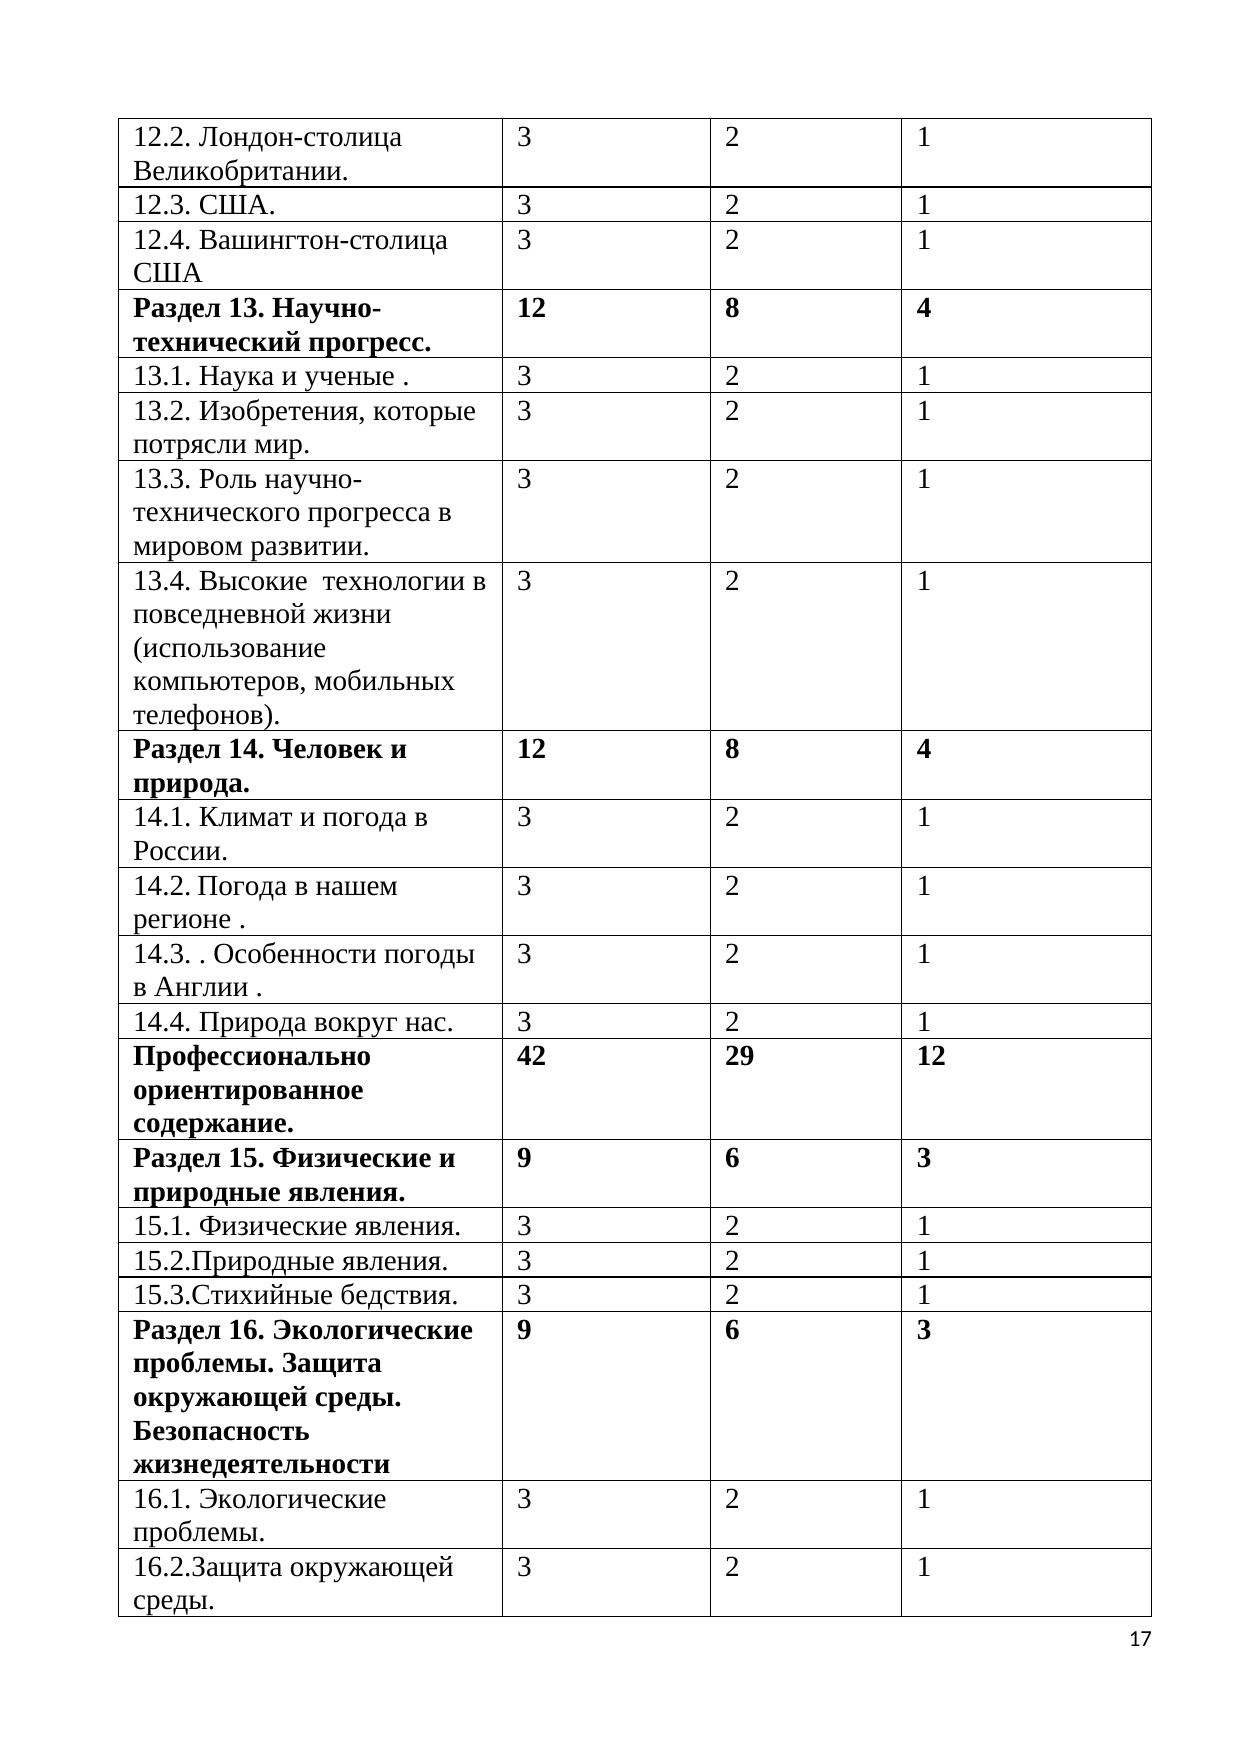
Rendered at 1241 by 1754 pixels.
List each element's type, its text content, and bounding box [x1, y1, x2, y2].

table_cell 3 [503, 1481, 710, 1548]
table_cell 13.1. Наука и ученые . [119, 358, 502, 392]
table_cell Раздел 13. Научно-технический прогресс. [119, 290, 502, 357]
table_cell 12.3. США. [119, 188, 502, 221]
table_cell 13.4. Высокие технологии в повседневной жизни (использование компьютеров, мобильных телефонов). [119, 563, 502, 730]
table_cell 4 [902, 731, 1151, 798]
table_cell 3 [503, 393, 710, 460]
table_cell 13.3. Роль научно-технического прогресса в мировом развитии. [119, 461, 502, 562]
table_cell 2 [711, 358, 901, 392]
table_cell 8 [711, 290, 901, 357]
table_cell 3 [503, 188, 710, 221]
table_cell 42 [503, 1039, 710, 1139]
table_cell 1 [902, 1208, 1151, 1242]
table_cell 1 [902, 393, 1151, 460]
table_cell 14.2. Погода в нашем регионе . [119, 868, 502, 935]
table_cell 8 [711, 731, 901, 798]
table_cell 1 [902, 936, 1151, 1003]
table_cell 1 [902, 119, 1151, 186]
table_cell 3 [503, 461, 710, 562]
table_cell 2 [711, 119, 901, 186]
table_cell 3 [503, 1278, 710, 1311]
table_cell 3 [503, 1004, 710, 1037]
table_cell 2 [711, 461, 901, 562]
table_cell Раздел 15. Физические и природные явления. [119, 1140, 502, 1207]
table_cell 3 [503, 1243, 710, 1276]
table_cell 1 [902, 1549, 1151, 1616]
table_cell 6 [711, 1140, 901, 1207]
table_cell 3 [902, 1140, 1151, 1207]
table_cell 1 [902, 1004, 1151, 1037]
table_cell 12 [503, 731, 710, 798]
table_cell 1 [902, 800, 1151, 867]
table_cell 2 [711, 393, 901, 460]
table_cell Раздел 16. Экологические проблемы. Защита окружающей среды. Безопасность жизнедеятельности [119, 1312, 502, 1480]
table_cell 3 [503, 1208, 710, 1242]
table_cell 2 [711, 800, 901, 867]
table_cell 3 [902, 1312, 1151, 1480]
table_cell 2 [711, 222, 901, 289]
table_cell 14.1. Климат и погода в России. [119, 800, 502, 867]
table_cell 2 [711, 936, 901, 1003]
table_cell 1 [902, 358, 1151, 392]
table_cell 15.3.Стихийные бедствия. [119, 1278, 502, 1311]
table_cell 15.1. Физические явления. [119, 1208, 502, 1242]
table_cell 3 [503, 563, 710, 730]
table_cell 9 [503, 1140, 710, 1207]
table_cell 2 [711, 1481, 901, 1548]
table_cell 2 [711, 188, 901, 221]
table_cell 1 [902, 222, 1151, 289]
table_cell 1 [902, 1278, 1151, 1311]
table_cell 3 [503, 1549, 710, 1616]
table_cell 12 [902, 1039, 1151, 1139]
table_cell 1 [902, 1481, 1151, 1548]
table_cell 3 [503, 222, 710, 289]
table_cell 12.2. Лондон-столица Великобритании. [119, 119, 502, 186]
table_cell 16.1. Экологические проблемы. [119, 1481, 502, 1548]
table_cell 16.2.Защита окружающей среды. [119, 1549, 502, 1616]
table_cell 12 [503, 290, 710, 357]
table_cell 2 [711, 1243, 901, 1276]
table_cell 3 [503, 358, 710, 392]
table_cell 2 [711, 868, 901, 935]
table_cell 1 [902, 868, 1151, 935]
table_cell 6 [711, 1312, 901, 1480]
table_cell 15.2.Природные явления. [119, 1243, 502, 1276]
table_cell 3 [503, 868, 710, 935]
table_cell 29 [711, 1039, 901, 1139]
table_cell 1 [902, 563, 1151, 730]
table_cell 2 [711, 1004, 901, 1037]
table_cell 1 [902, 1243, 1151, 1276]
table_cell 2 [711, 563, 901, 730]
table_cell 14.3. . Особенности погоды в Англии . [119, 936, 502, 1003]
table_cell 1 [902, 188, 1151, 221]
table_cell 1 [902, 461, 1151, 562]
table_cell 3 [503, 936, 710, 1003]
table_cell 3 [503, 119, 710, 186]
table_cell 9 [503, 1312, 710, 1480]
table_cell Профессионально ориентированное содержание. [119, 1039, 502, 1139]
table_cell 2 [711, 1278, 901, 1311]
table_cell 13.2. Изобретения, которые потрясли мир. [119, 393, 502, 460]
table_cell 14.4. Природа вокруг нас. [119, 1004, 502, 1037]
table_cell 12.4. Вашингтон-столица США [119, 222, 502, 289]
table_cell 2 [711, 1208, 901, 1242]
table_cell 4 [902, 290, 1151, 357]
table_cell Раздел 14. Человек и природа. [119, 731, 502, 798]
table_cell 3 [503, 800, 710, 867]
table_cell 2 [711, 1549, 901, 1616]
